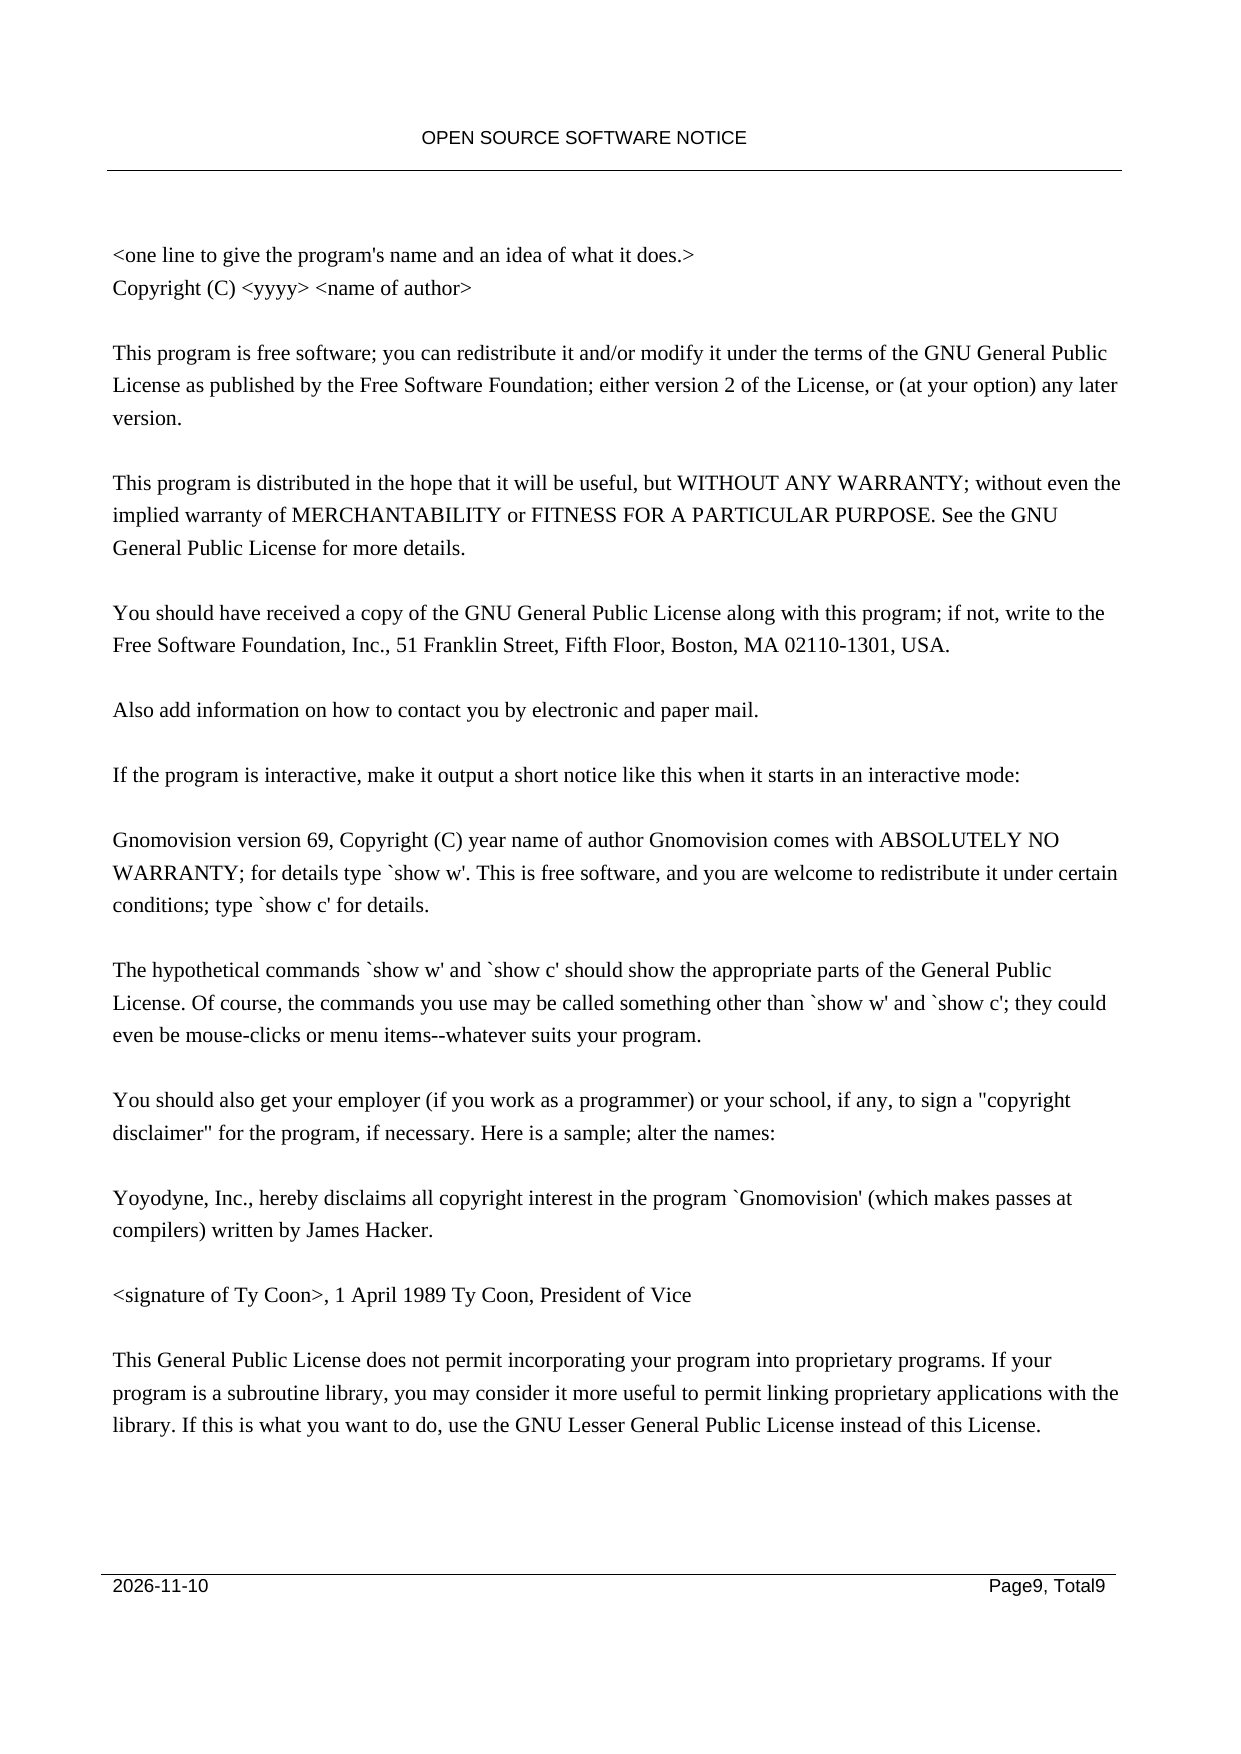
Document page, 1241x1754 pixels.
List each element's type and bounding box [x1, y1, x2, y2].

text [112, 206, 1128, 1441]
